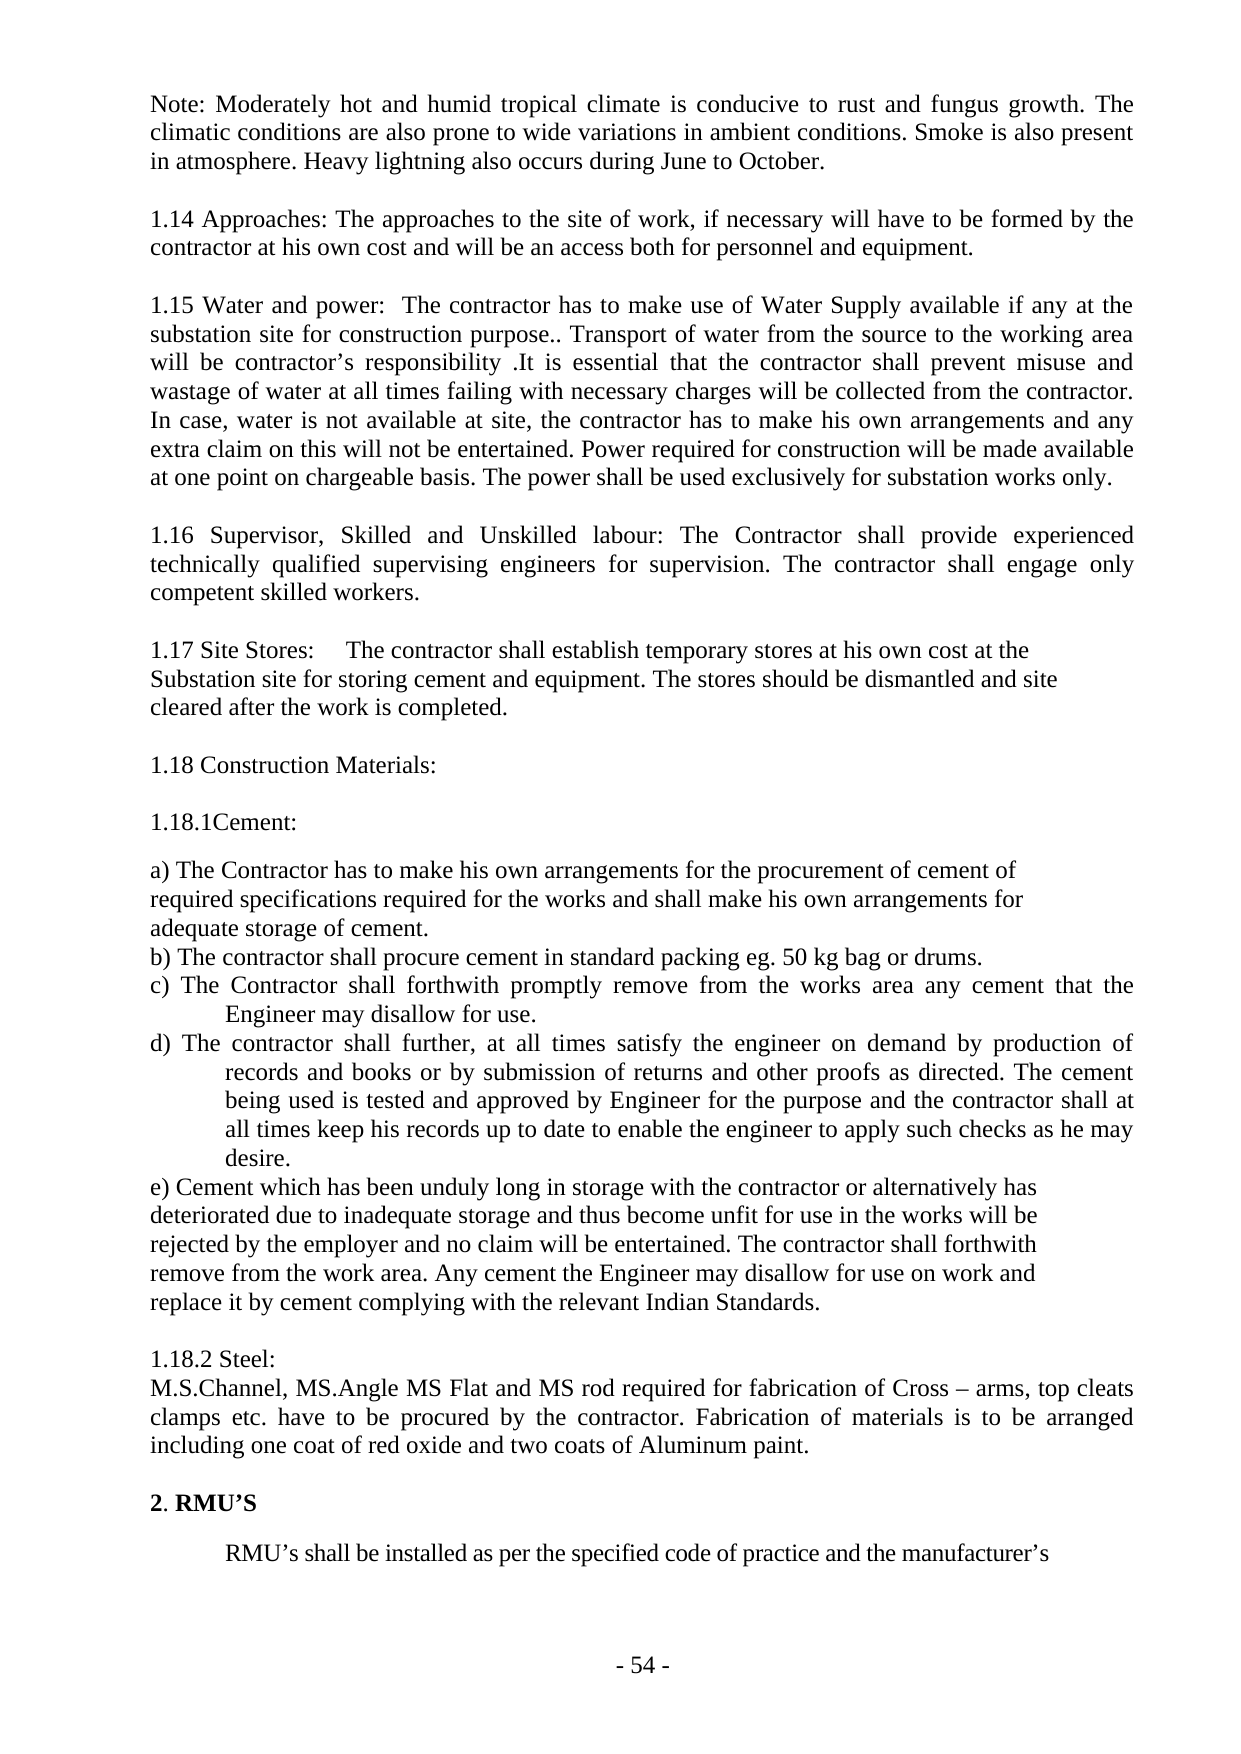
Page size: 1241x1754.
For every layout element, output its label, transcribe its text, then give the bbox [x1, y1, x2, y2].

text c) The Contractor shall forthwith promptly remove from the works area any cement that the Engineer may disallow for use. [150, 970, 1135, 1028]
text 2. RMU’S [150, 1488, 1135, 1517]
text 1.14 Approaches: The approaches to the site of work, if necessary will have to be formed by the contractor at his own cost and will be an access both for personnel and equipment. [150, 204, 1135, 261]
text adequate storage of cement. [150, 913, 1135, 942]
text required specifications required for the works and shall make his own arrangements for [150, 884, 1135, 913]
text a) The Contractor has to make his own arrangements for the procurement of cement of [150, 855, 1135, 884]
list 1.15 Water and power: The contractor has to make use of Water Supply available if any at the substation site for construction purpose.. Transport of water from the source to the working area will be contractor’s responsibility .It is essential that the contractor shall prevent misuse and wastage of water at all times failing with necessary charges will be collected from the contractor. In case, water is not available at site, the contractor has to make his own arrangements and any extra claim on this will not be entertained. Power required for construction will be made available at one point on chargeable basis. The power shall be used exclusively for substation works only. [150, 290, 1135, 491]
text b) The contractor shall procure cement in standard packing eg. 50 kg bag or drums. [150, 942, 1135, 970]
text e) Cement which has been unduly long in storage with the contractor or alternatively has [150, 1172, 1135, 1200]
list 1.17 Site Stores: The contractor shall establish temporary stores at his own cost at the Substation site for storing cement and equipment. The stores should be dismantled and site cleared after the work is completed. [150, 635, 1135, 721]
text deteriorated due to inadequate storage and thus become unfit for use in the works will be [150, 1200, 1135, 1229]
list 1.18.2 Steel: [150, 1344, 1135, 1373]
text remove from the work area. Any cement the Engineer may disallow for use on work and [150, 1258, 1135, 1287]
text replace it by cement complying with the relevant Indian Standards. [150, 1287, 1135, 1315]
text Note: Moderately hot and humid tropical climate is conducive to rust and fungus growth. The climatic conditions are also prone to wide variations in ambient conditions. Smoke is also present in atmosphere. Heavy lightning also occurs during June to October. [150, 89, 1135, 175]
text rejected by the employer and no claim will be entertained. The contractor shall forthwith [150, 1229, 1135, 1258]
list 1.18.1Cement: [150, 807, 1135, 836]
text M.S.Channel, MS.Angle MS Flat and MS rod required for fabrication of Cross – arms, top cleats clamps etc. have to be procured by the contractor. Fabrication of materials is to be arranged including one coat of red oxide and two coats of Aluminum paint. [150, 1373, 1135, 1459]
text d) The contractor shall further, at all times satisfy the engineer on demand by production of records and books or by submission of returns and other proofs as directed. The cement being used is tested and approved by Engineer for the purpose and the contractor shall at all times keep his records up to date to enable the engineer to apply such checks as he may desire. [150, 1028, 1135, 1172]
list 1.18 Construction Materials: [150, 721, 1135, 779]
list 1.16 Supervisor, Skilled and Unskilled labour: The Contractor shall provide experienced technically qualified supervising engineers for supervision. The contractor shall engage only competent skilled workers. [150, 520, 1135, 606]
text RMU’s shall be installed as per the specified code of practice and the manufacturer’s [150, 1538, 1135, 1567]
